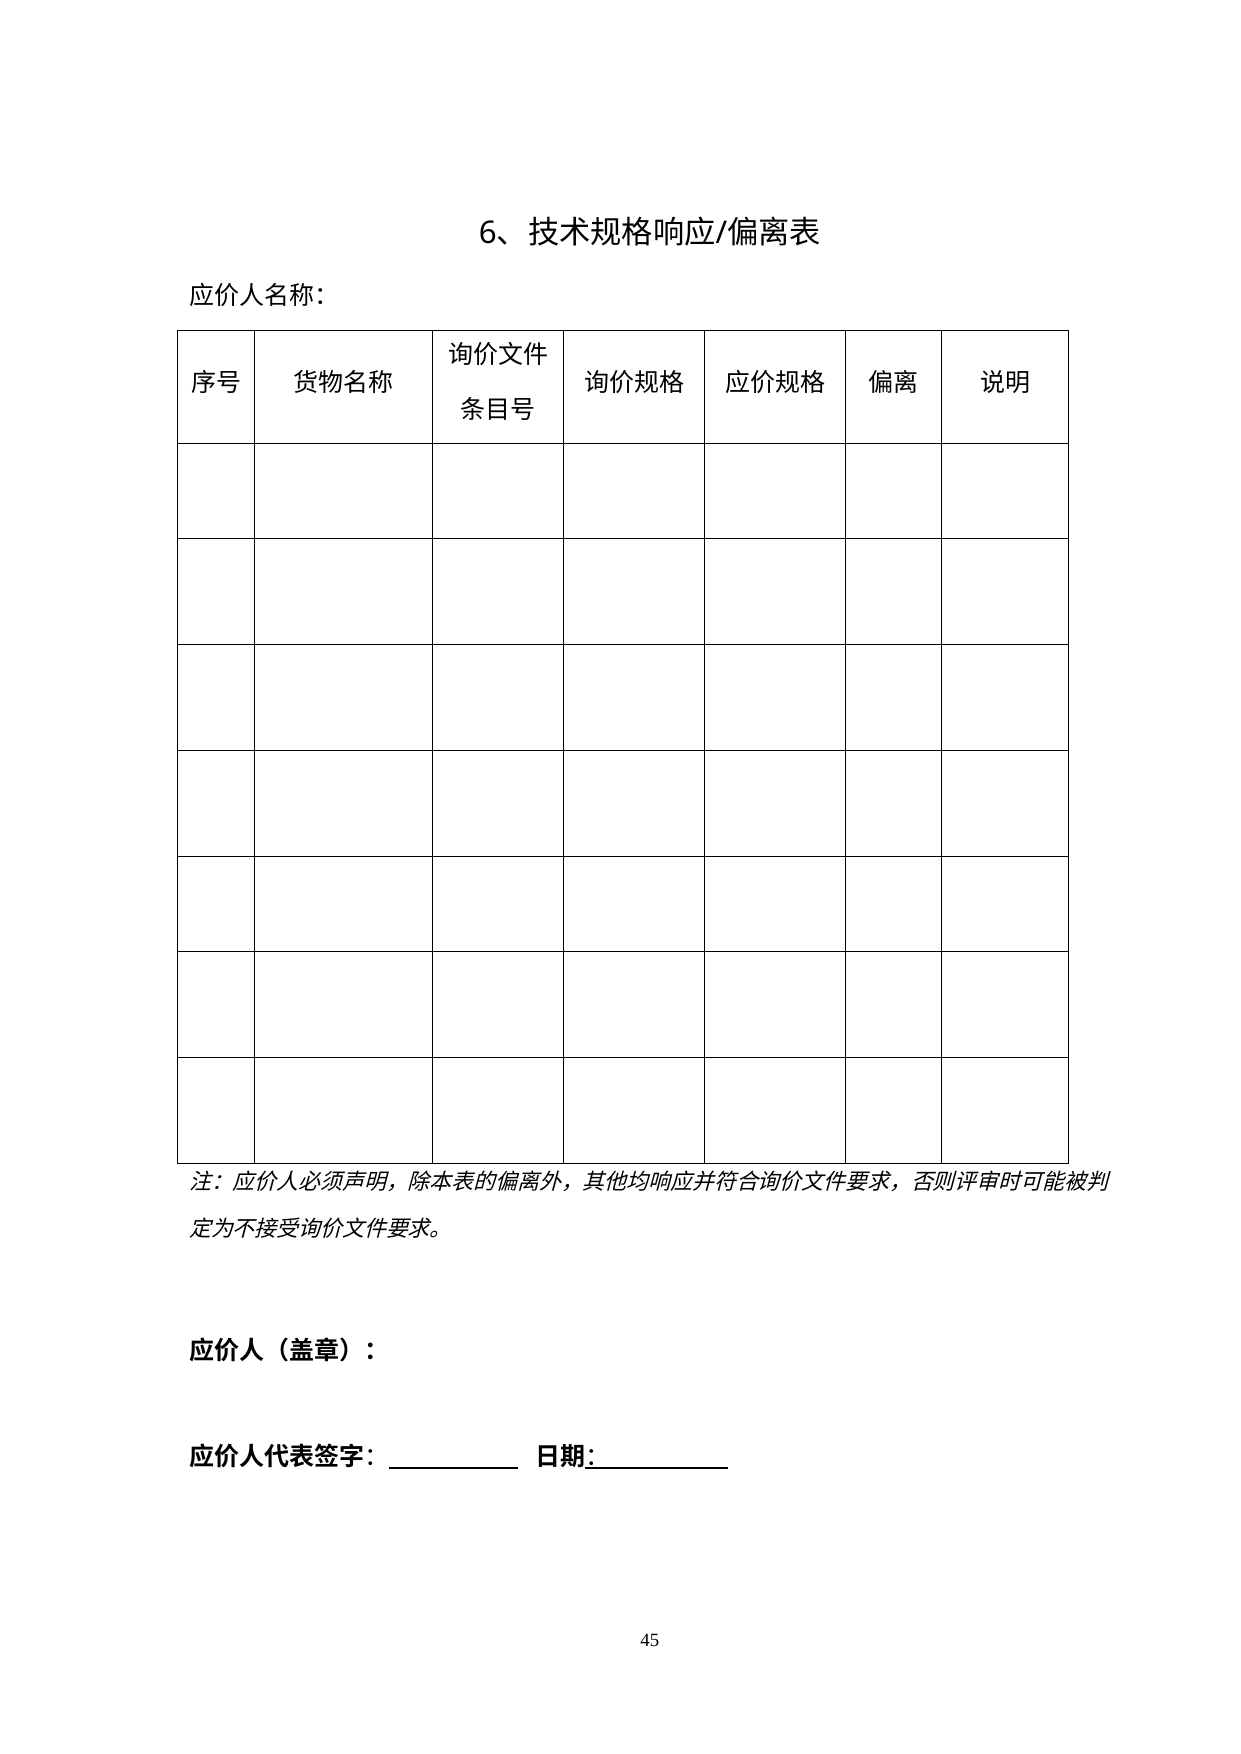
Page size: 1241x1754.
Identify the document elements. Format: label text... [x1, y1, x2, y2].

table_cell [942, 751, 1068, 856]
text 注：应价人必须声明，除本表的偏离外，其他均响应并符合询价文件要求，否则评审时可能被判定为不接受询价文件要求。 [189, 1164, 1110, 1243]
table_cell [846, 751, 941, 856]
table_cell [178, 444, 254, 538]
table_cell [846, 952, 941, 1057]
table_cell [433, 1058, 563, 1163]
table_cell [178, 751, 254, 856]
table_cell [564, 539, 704, 644]
table_cell [846, 539, 941, 644]
table_cell [255, 751, 432, 856]
table_cell [178, 1058, 254, 1163]
table_cell [942, 1058, 1068, 1163]
table_cell [846, 1058, 941, 1163]
table_cell [178, 952, 254, 1057]
table_cell [433, 857, 563, 951]
table_cell [705, 751, 845, 856]
table_cell [255, 1058, 432, 1163]
table_cell [433, 751, 563, 856]
table_cell [705, 645, 845, 749]
table_cell [255, 857, 432, 951]
table_cell [178, 645, 254, 749]
text 6、技术规格响应/偏离表 [189, 207, 1110, 253]
table_cell [942, 645, 1068, 749]
table_cell [564, 645, 704, 749]
table_cell [846, 444, 941, 538]
table_cell [255, 444, 432, 538]
table_header 偏离 [846, 331, 941, 442]
table_cell [705, 1058, 845, 1163]
table_cell [178, 539, 254, 644]
table_cell [942, 857, 1068, 951]
table_cell [178, 857, 254, 951]
table_cell [433, 645, 563, 749]
table_header 货物名称 [255, 331, 432, 442]
table_header 说明 [942, 331, 1068, 442]
table_cell [564, 952, 704, 1057]
table_cell [564, 857, 704, 951]
table_cell [433, 539, 563, 644]
table_cell [255, 539, 432, 644]
table_cell [942, 444, 1068, 538]
table_cell [255, 645, 432, 749]
table_cell [705, 539, 845, 644]
table_cell [846, 857, 941, 951]
table_cell [942, 539, 1068, 644]
table_cell [942, 952, 1068, 1057]
table_cell [564, 444, 704, 538]
table_cell [564, 1058, 704, 1163]
text 应价人（盖章）： [189, 1331, 1110, 1367]
text 应价人代表签字： 日期： [189, 1436, 1110, 1472]
table_cell [846, 645, 941, 749]
table_header 询价文件条目号 [433, 331, 563, 442]
table_cell [255, 952, 432, 1057]
table_header 应价规格 [705, 331, 845, 442]
table_cell [705, 444, 845, 538]
table_header 询价规格 [564, 331, 704, 442]
table_cell [705, 857, 845, 951]
table_cell [705, 952, 845, 1057]
table_cell [433, 444, 563, 538]
table_cell [433, 952, 563, 1057]
text 应价人名称： [189, 275, 1110, 312]
table_header 序号 [178, 331, 254, 442]
table_cell [564, 751, 704, 856]
